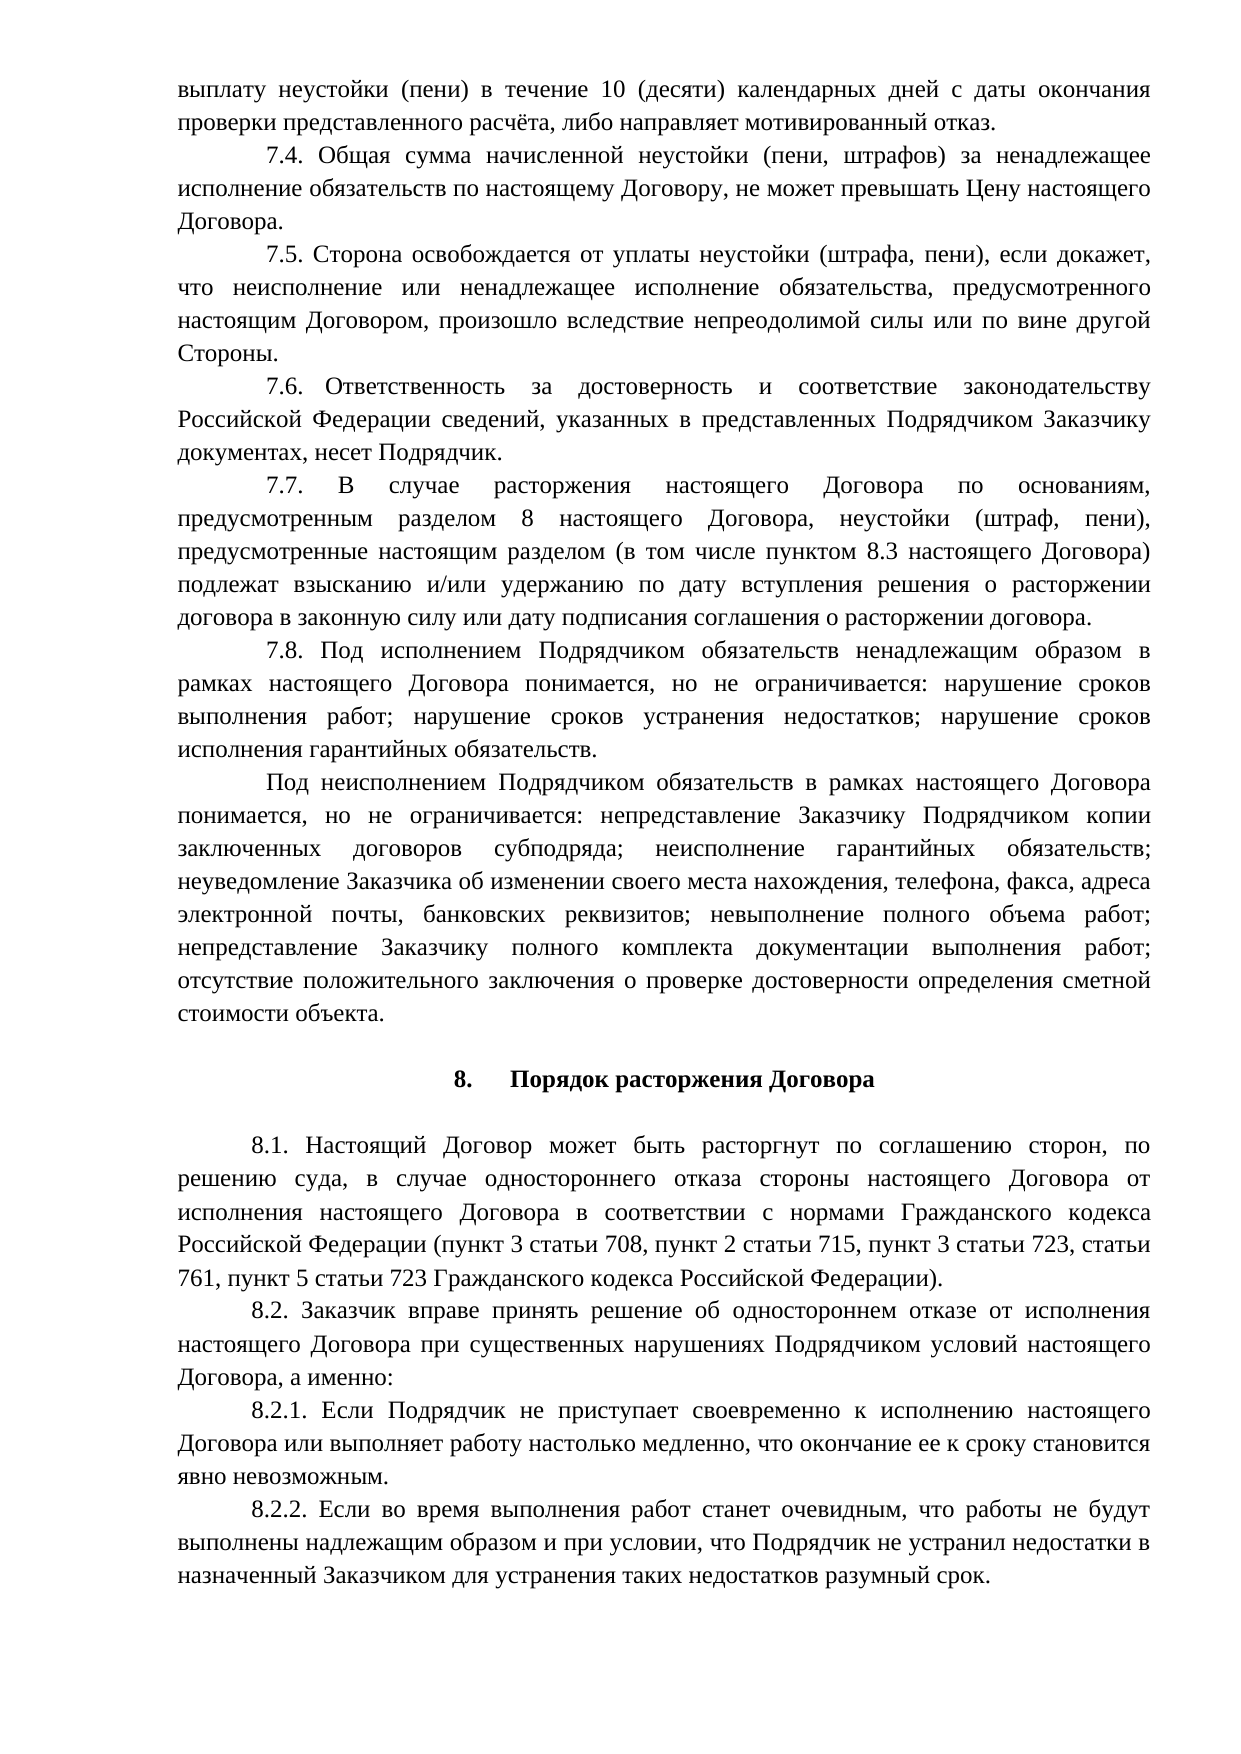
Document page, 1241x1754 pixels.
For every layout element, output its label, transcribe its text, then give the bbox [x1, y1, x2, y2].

text 8.1. Настоящий Договор может быть расторгнут по соглашению сторон, по решению суда, в случае одностороннего отказа стороны настоящего Договора от исполнения настоящего Договора в соответствии с нормами Гражданского кодекса Российской Федерации (пункт 3 статьи 708, пункт 2 статьи 715, пункт 3 статьи 723, статьи 761, пункт 5 статьи 723 Гражданского кодекса Российской Федерации). [177, 1131, 1152, 1291]
text 8.2.2. Если во время выполнения работ станет очевидным, что работы не будут выполнены надлежащим образом и при условии, что Подрядчик не устранил недостатки в назначенный Заказчиком для устранения таких недостатков разумный срок. [177, 1494, 1152, 1588]
text 8.2. Заказчик вправе принять решение об одностороннем отказе от исполнения настоящего Договора при существенных нарушениях Подрядчиком условий настоящего Договора, а именно: [177, 1296, 1152, 1390]
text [177, 74, 1152, 136]
text 7.5. Сторона освобождается от уплаты неустойки (штрафа, пени), если докажет, что неисполнение или ненадлежащее исполнение обязательства, предусмотренного настоящим Договором, произошло вследствие непреодолимой силы или по вине другой Стороны. [177, 239, 1152, 367]
text 8.2.1. Если Подрядчик не приступает своевременно к исполнению настоящего Договора или выполняет работу настолько медленно, что окончание ее к сроку становится явно невозможным. [177, 1395, 1152, 1489]
text 7.4. Общая сумма начисленной неустойки (пени, штрафов) за ненадлежащее исполнение обязательств по настоящему Договору, не может превышать Цену настоящего Договора. [177, 140, 1152, 235]
list Порядок расторжения Договора [177, 1064, 1152, 1093]
text Под неисполнением Подрядчиком обязательств в рамках настоящего Договора понимается, но не ограничивается: непредставление Заказчику Подрядчиком копии заключенных договоров субподряда; неисполнение гарантийных обязательств; неуведомление Заказчика об изменении своего места нахождения, телефона, факса, адреса электронной почты, банковских реквизитов; невыполнение полного объема работ; непредставление Заказчику полного комплекта документации выполнения работ; отсутствие положительного заключения о проверке достоверности определения сметной стоимости объекта. [177, 767, 1152, 1027]
text 7.7. В случае расторжения настоящего Договора по основаниям, предусмотренным разделом 8 настоящего Договора, неустойки (штраф, пени), предусмотренные настоящим разделом (в том числе пунктом 8.3 настоящего Договора) подлежат взысканию и/или удержанию по дату вступления решения о расторжении договора в законную силу или дату подписания соглашения о расторжении договора. [177, 470, 1152, 631]
text 7.8. Под исполнением Подрядчиком обязательств ненадлежащим образом в рамках настоящего Договора понимается, но не ограничивается: нарушение сроков выполнения работ; нарушение сроков устранения недостатков; нарушение сроков исполнения гарантийных обязательств. [177, 635, 1152, 763]
text 7.6. Ответственность за достоверность и соответствие законодательству Российской Федерации сведений, указанных в представленных Подрядчиком Заказчику документах, несет Подрядчик. [177, 371, 1152, 466]
